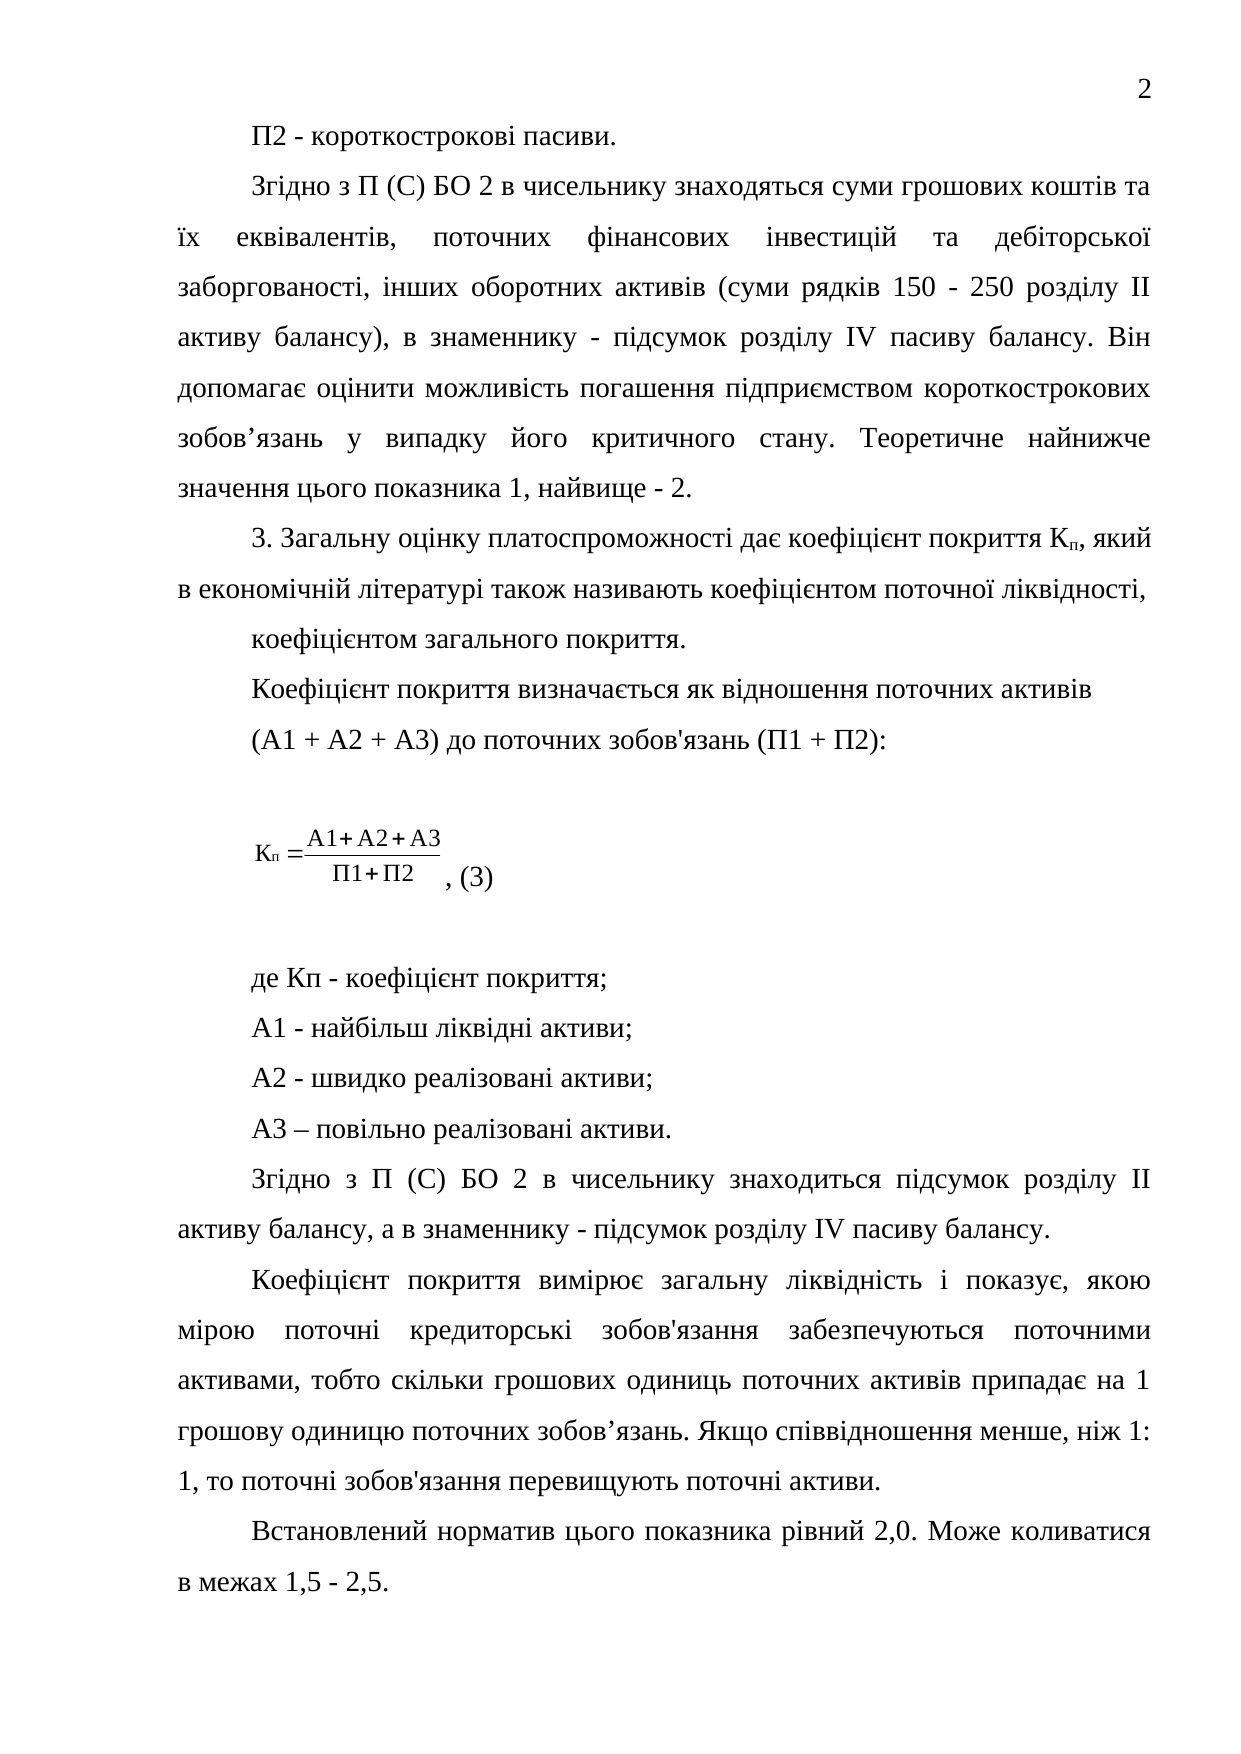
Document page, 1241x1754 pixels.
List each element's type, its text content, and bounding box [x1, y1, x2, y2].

text Згідно з П (С) БО 2 в чисельнику знаходиться підсумок розділу II активу балансу, а в знаменнику - підсумок розділу IV пасиву балансу. [177, 1161, 1152, 1245]
text П2 - короткострокові пасиви. [177, 118, 1152, 152]
text Згідно з П (С) БО 2 в чисельнику знаходяться суми грошових коштів та їх еквівалентів, поточних фінансових інвестицій та дебіторської заборгованості, інших оборотних активів (суми рядків 150 - 250 розділу II активу балансу), в знаменнику - підсумок розділу IV пасиву балансу. Він допомагає оцінити можливість погашення підприємством короткострокових зобов’язань у випадку його критичного стану. Теоретичне найнижче значення цього показника 1, найвище - 2. [177, 168, 1152, 504]
text , (3) [177, 822, 1152, 893]
text Встановлений норматив цього показника рівний 2,0. Може коливатися в межах 1,5 - 2,5. [177, 1513, 1152, 1597]
text Коефіцієнт покриття вимірює загальну ліквідність і показує, якою мірою поточні кредиторські зобов'язання забезпечуються поточними активами, тобто скільки грошових одиниць поточних активів припадає на 1 грошову одиницю поточних зобов’язань. Якщо співвідношення менше, ніж 1: 1, то поточні зобов'язання перевищують поточні активи. [177, 1262, 1152, 1497]
text А1 - найбільш ліквідні активи; [177, 1010, 1152, 1044]
text (А1 + А2 + А3) до поточних зобов'язань (П1 + П2): [177, 722, 1152, 755]
text коефіцієнтом загального покриття. [177, 621, 1152, 655]
text А2 - швидко реалізовані активи; [177, 1061, 1152, 1094]
text 3. Загальну оцінку платоспроможності дає коефіцієнт покриття Кп, який в економічній літературі також називають коефіцієнтом поточної ліквідності, [177, 521, 1152, 604]
text Коефіцієнт покриття визначається як відношення поточних активів [177, 672, 1152, 705]
text А3 – повільно реалізовані активи. [177, 1111, 1152, 1144]
text де Кп - коефіцієнт покриття; [177, 960, 1152, 993]
